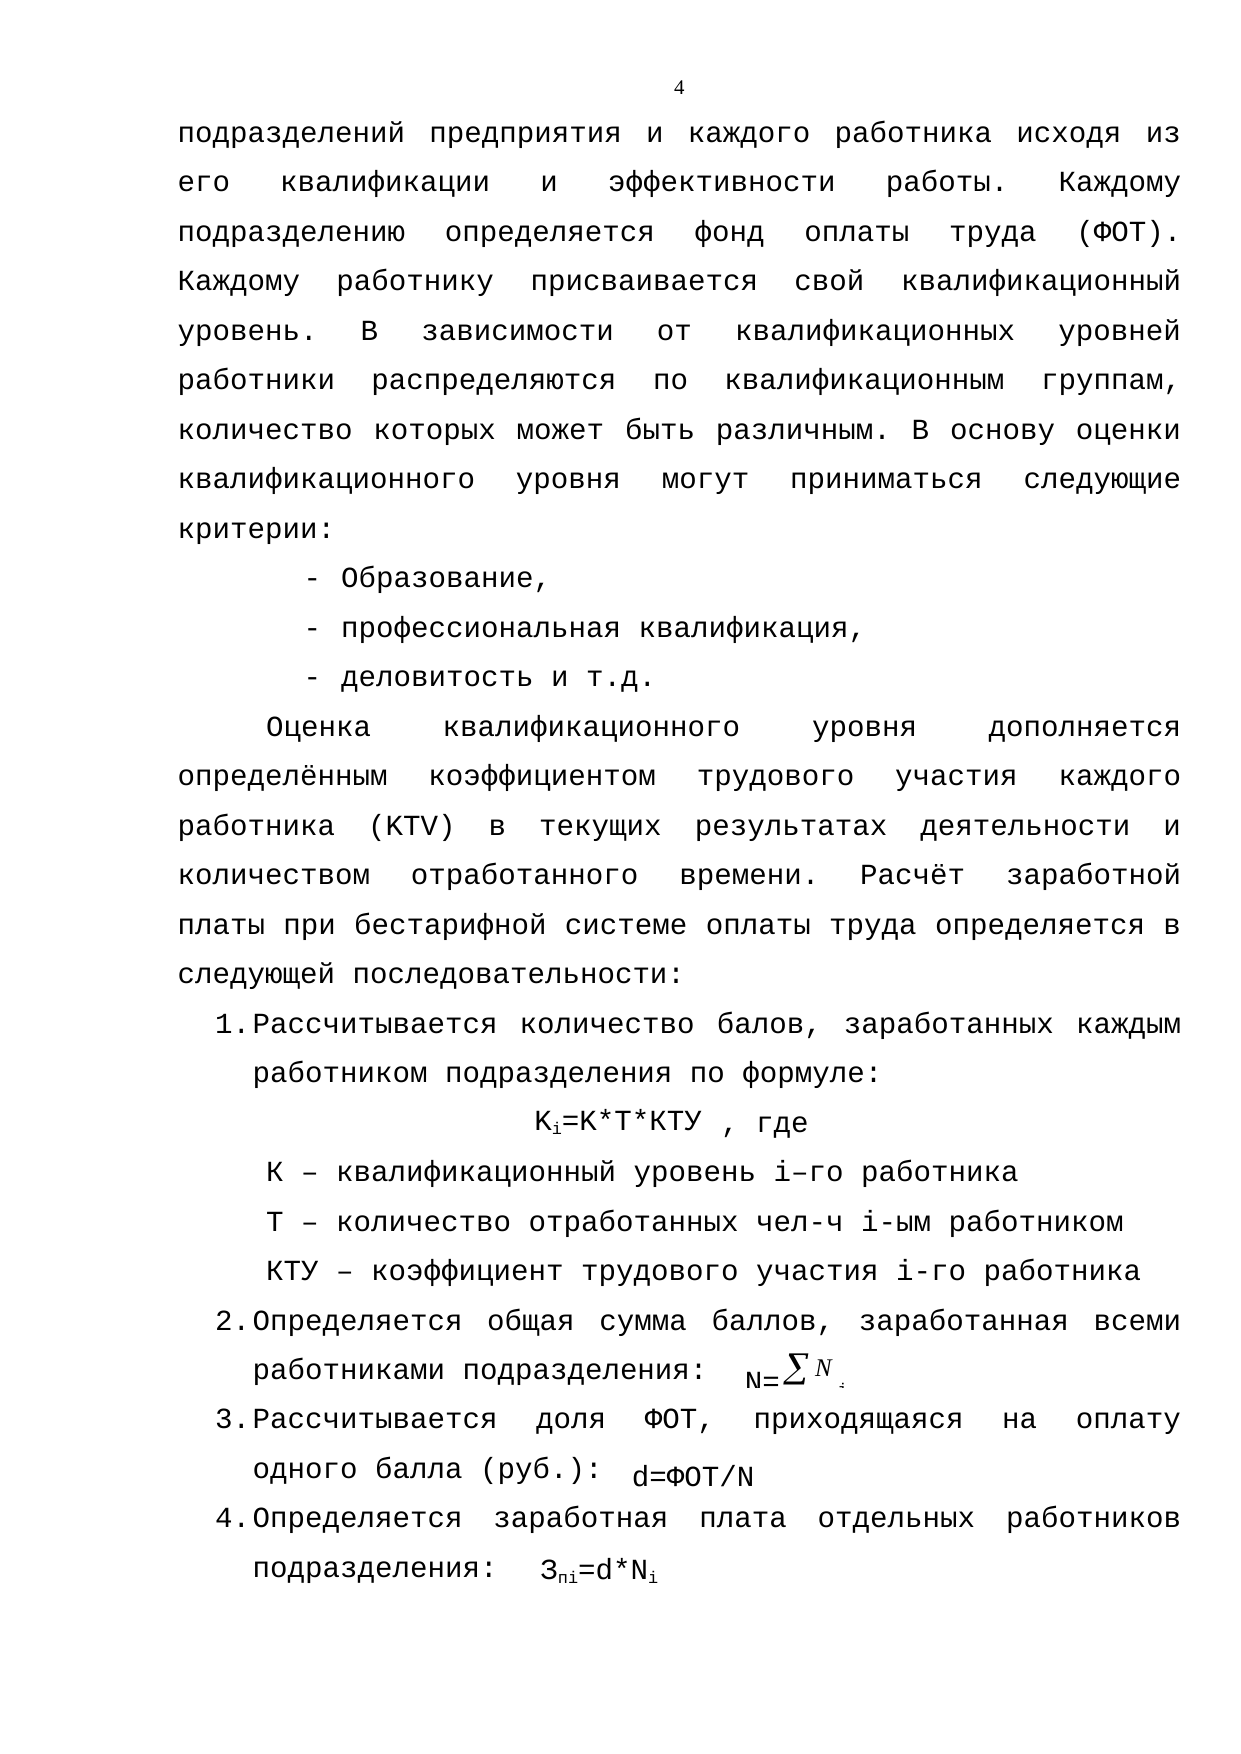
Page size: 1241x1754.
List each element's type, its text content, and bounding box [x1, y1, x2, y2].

text Оценка квалификационного уровня дополняется определённым коэффициентом трудового участия каждого работника (KTV) в текущих результатах деятельности и количеством отработанного времени. Расчёт заработной платы при бестарифной системе оплаты труда определяется в следующей последовательности: [177, 712, 1181, 992]
list Определяется заработная плата отдельных работников подразделения: [215, 1503, 1181, 1586]
list Определяется общая сумма баллов, заработанная всеми работниками подразделения: [215, 1306, 1181, 1388]
list Рассчитывается количество балов, заработанных каждым работником подразделения по формуле: [215, 1009, 1181, 1091]
list Рассчитывается доля ФОТ, приходящаяся на оплату одного балла (руб.): [215, 1404, 1181, 1487]
list деловитость и т.д. [303, 662, 1181, 695]
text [177, 118, 1181, 547]
text КТУ – коэффициент трудового участия i-го работника [177, 1256, 1181, 1289]
text Т – количество отработанных чел-ч i-ым работником [177, 1207, 1181, 1240]
list Образование, [303, 563, 1181, 596]
text , где [177, 1108, 1181, 1141]
text К – квалификационный уровень i–го работника [177, 1157, 1181, 1190]
list профессиональная квалификация, [303, 613, 1181, 646]
